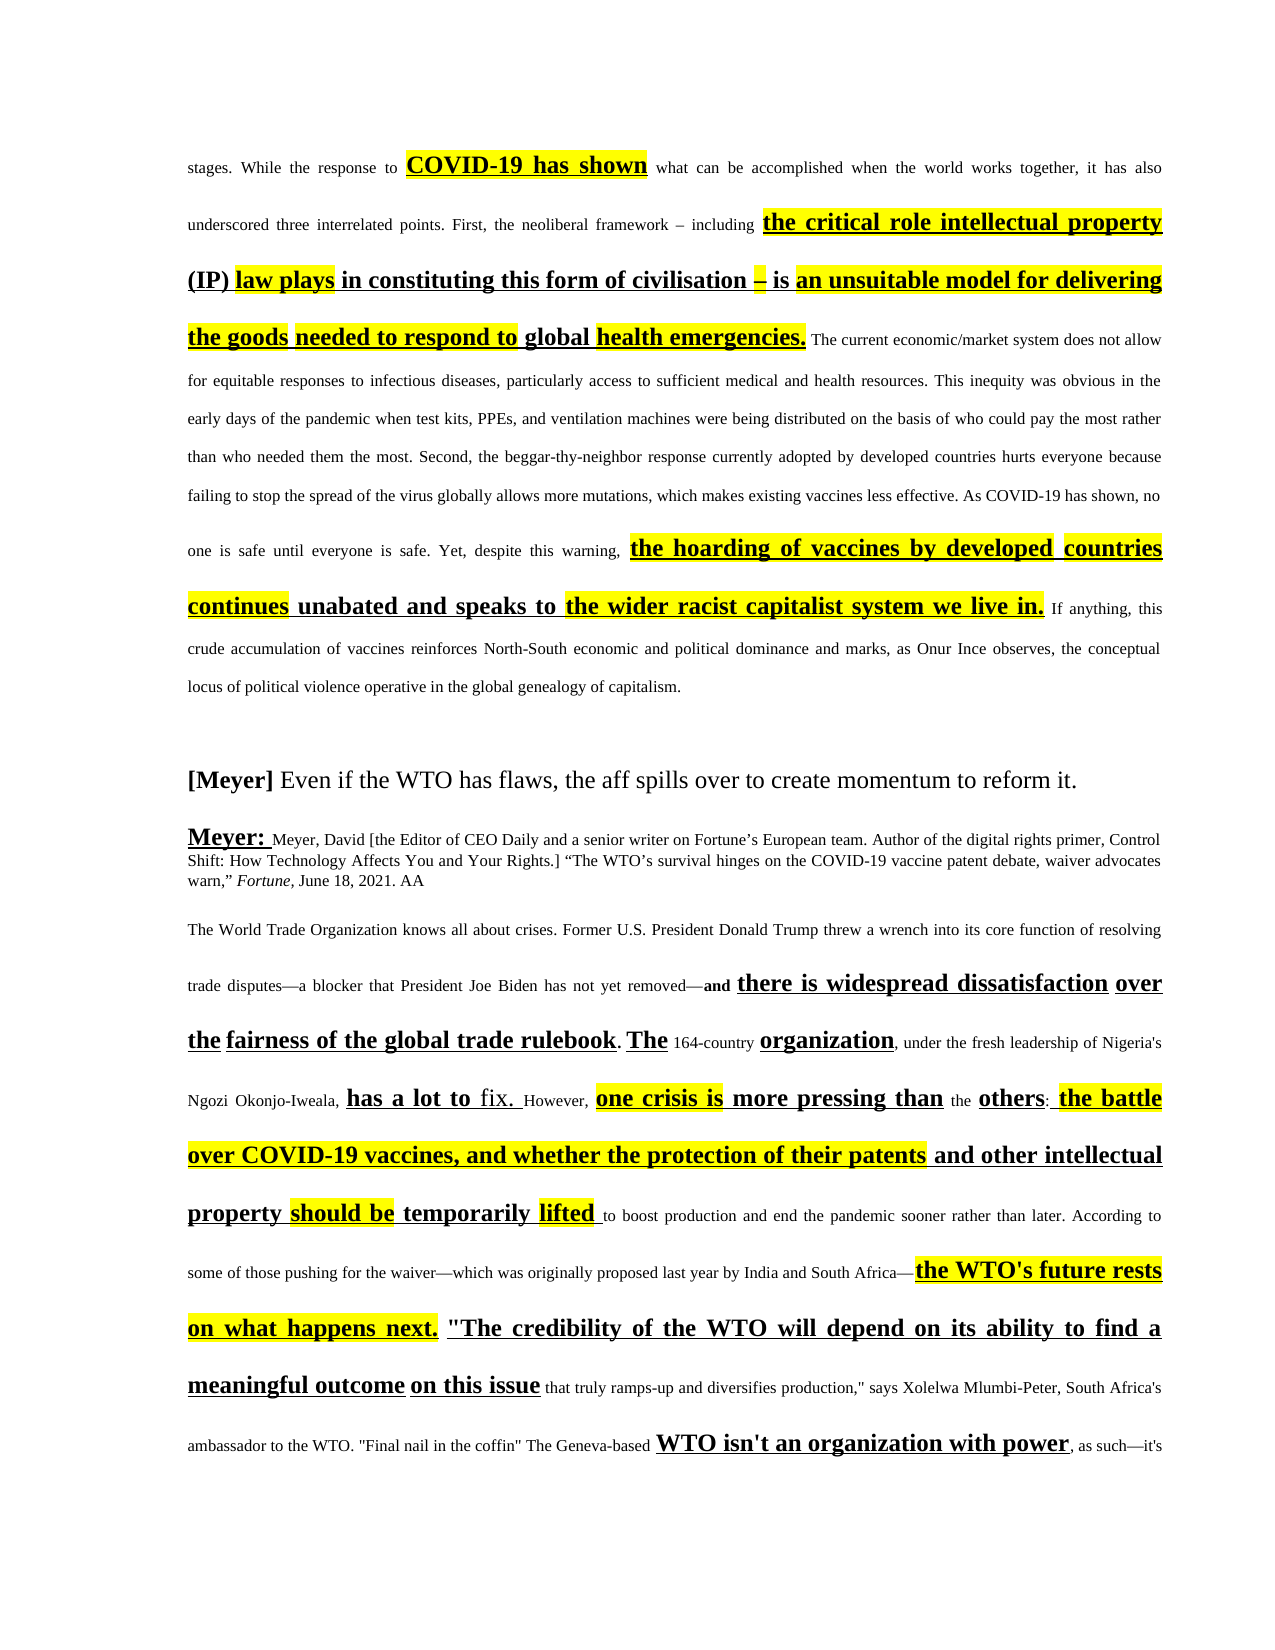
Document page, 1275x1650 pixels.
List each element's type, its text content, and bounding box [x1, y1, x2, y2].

subtitle [Meyer] Even if the WTO has flaws, the aff spills over to create momentum to reform it. [187, 765, 1162, 794]
text Meyer: Meyer, David [the Editor of CEO Daily and a senior writer on Fortune’s European team. Author of the digital rights primer, Control Shift: How Technology Affects You and Your Rights.] “The WTO’s survival hinges on the COVID-19 vaccine patent debate, waiver advocates warn,” Fortune, June 18, 2021. AA [187, 822, 1162, 889]
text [187, 150, 1162, 290]
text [187, 1167, 1162, 1457]
